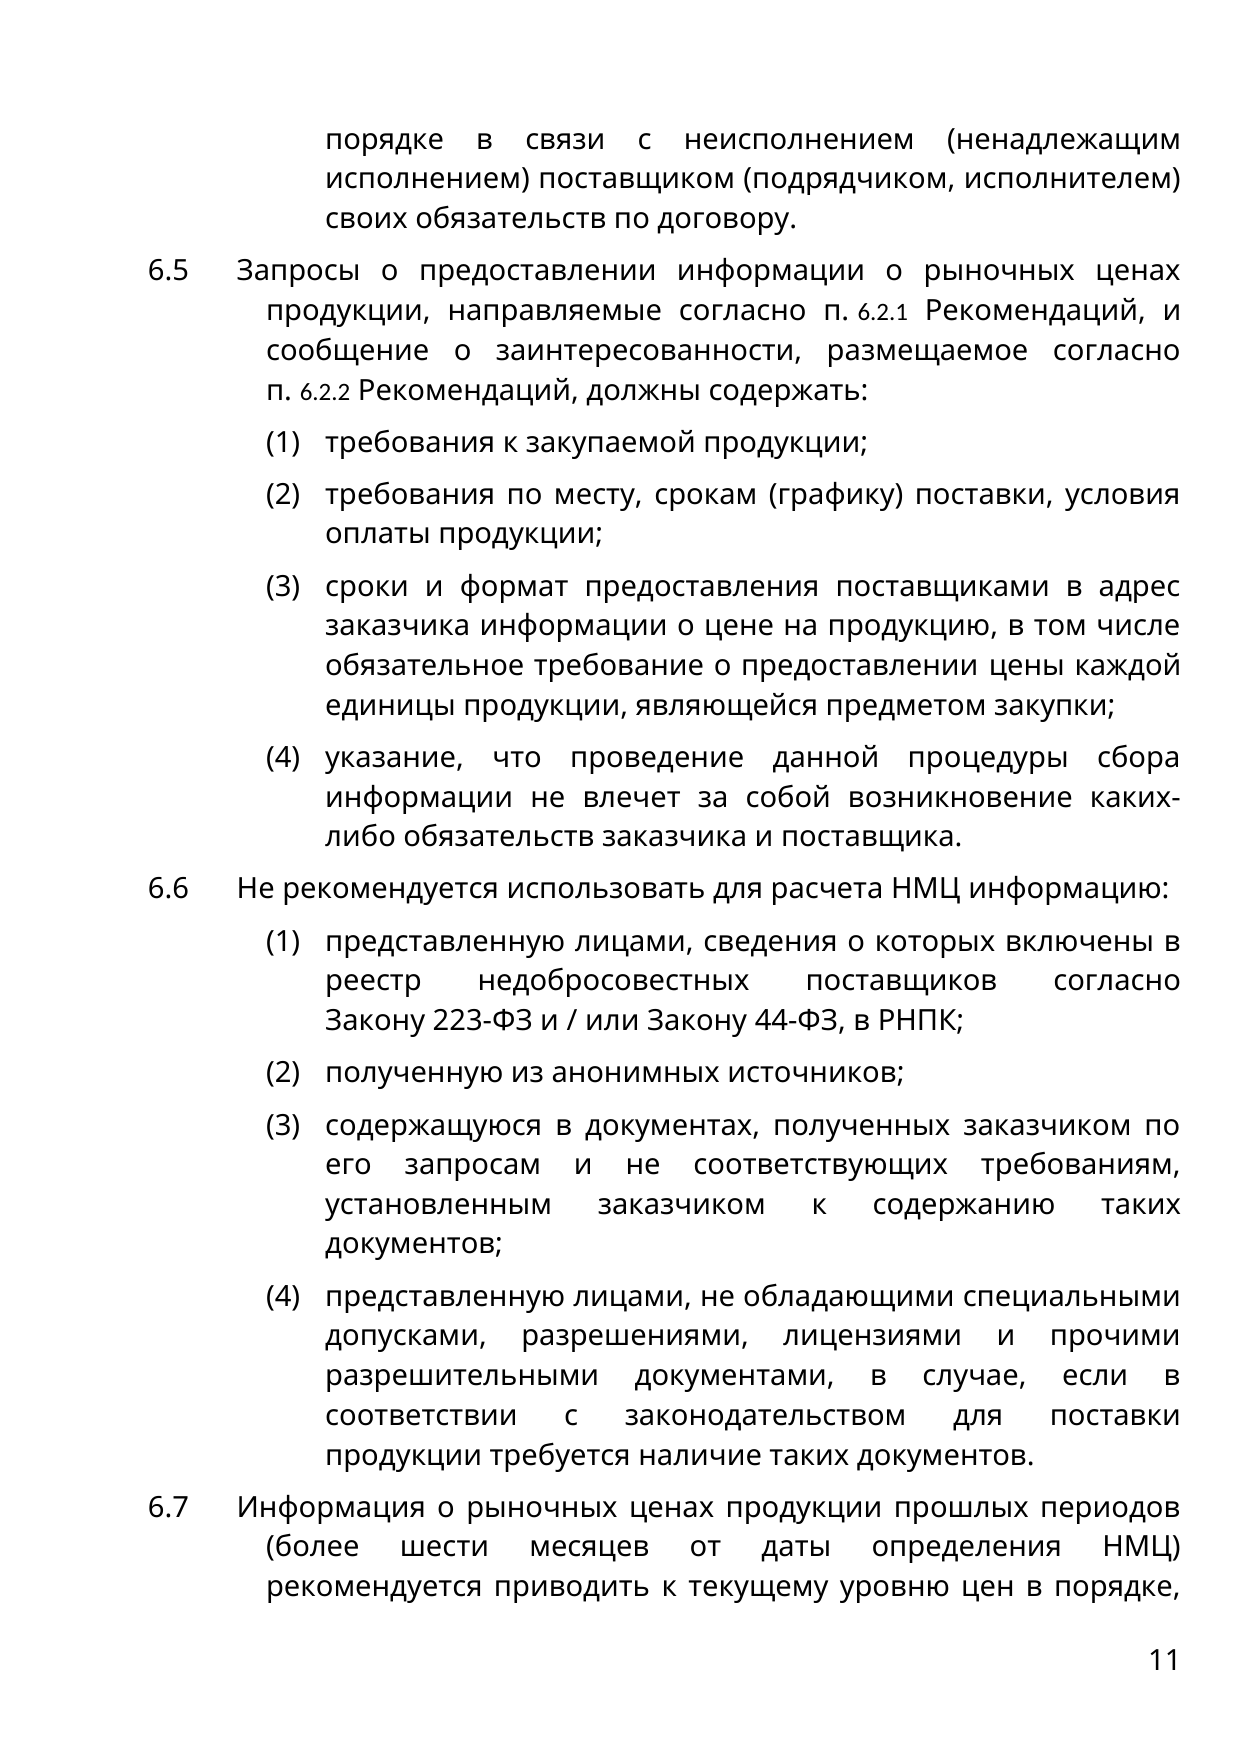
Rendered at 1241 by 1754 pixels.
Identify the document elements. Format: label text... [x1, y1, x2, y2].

list представленную лицами, сведения о которых включены в реестр недобросовестных поставщиков согласно Закону 223-ФЗ и / или Закону 44-ФЗ, в РНПК; [266, 920, 1181, 1039]
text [148, 1486, 1181, 1605]
list требования по месту, срокам (графику) поставки, условия оплаты продукции; [266, 473, 1181, 552]
list сроки и формат предоставления поставщиками в адрес заказчика информации о цене на продукцию, в том числе обязательное требование о предоставлении цены каждой единицы продукции, являющейся предметом закупки; [266, 565, 1181, 724]
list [266, 118, 1181, 237]
text Запросы о предоставлении информации о рыночных ценах продукции, направляемые согласно п. 6.2.1 Рекомендаций, и сообщение о заинтересованности, размещаемое согласно п. 6.2.2 Рекомендаций, должны содержать: [148, 250, 1181, 408]
list содержащуюся в документах, полученных заказчиком по его запросам и не соответствующих требованиям, установленным заказчиком к содержанию таких документов; [266, 1104, 1181, 1262]
list требования к закупаемой продукции; [266, 421, 1181, 461]
list полученную из анонимных источников; [266, 1052, 1181, 1091]
text Не рекомендуется использовать для расчета НМЦ информацию: [148, 868, 1181, 907]
list указание, что проведение данной процедуры сбора информации не влечет за собой возникновение каких-либо обязательств заказчика и поставщика. [266, 736, 1181, 855]
list представленную лицами, не обладающими специальными допусками, разрешениями, лицензиями и прочими разрешительными документами, в случае, если в соответствии с законодательством для поставки продукции требуется наличие таких документов. [266, 1275, 1181, 1473]
